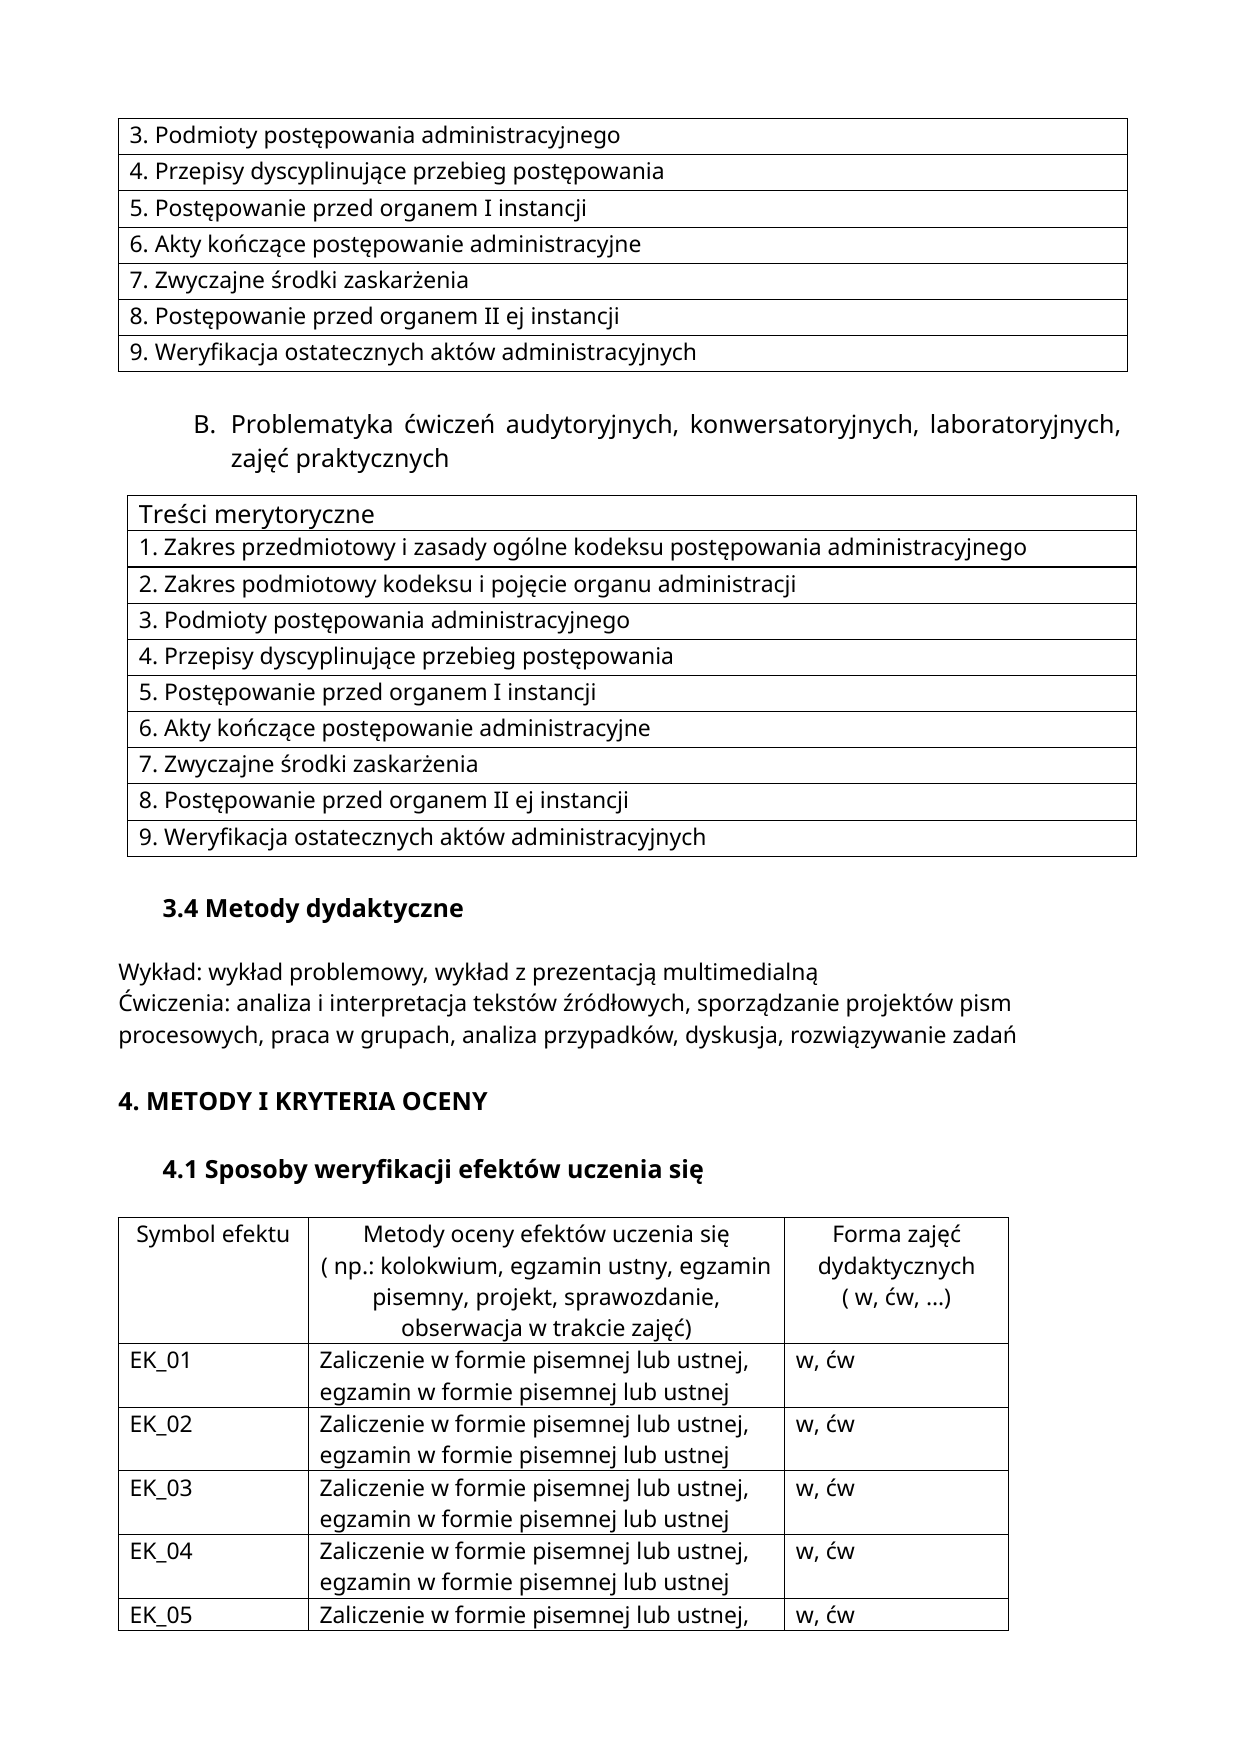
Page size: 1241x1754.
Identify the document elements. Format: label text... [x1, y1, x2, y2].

list Problematyka ćwiczeń audytoryjnych, konwersatoryjnych, laboratoryjnych, zajęć praktycznych [193, 406, 1122, 474]
table_cell EK_03 [119, 1471, 308, 1534]
table_header Symbol efektu [119, 1218, 308, 1343]
table_cell w, ćw [785, 1344, 1008, 1407]
text Ćwiczenia: analiza i interpretacja tekstów źródłowych, sporządzanie projektów pism procesowych, praca w grupach, analiza przypadków, dyskusja, rozwiązywanie zadań [118, 987, 1122, 1050]
table_cell w, ćw [785, 1599, 1008, 1630]
table_cell w, ćw [785, 1535, 1008, 1597]
table_cell 8. Postępowanie przed organem II ej instancji [119, 300, 1127, 335]
table_cell 3. Podmioty postępowania administracyjnego [128, 604, 1136, 639]
text 3.4 Metody dydaktyczne [162, 891, 1122, 925]
table_cell 6. Akty kończące postępowanie administracyjne [119, 228, 1127, 263]
table_cell w, ćw [785, 1408, 1008, 1470]
table_cell EK_05 [119, 1599, 308, 1630]
table_cell 5. Postępowanie przed organem I instancji [128, 676, 1136, 711]
table_cell 6. Akty kończące postępowanie administracyjne [128, 712, 1136, 747]
table_cell 4. Przepisy dyscyplinujące przebieg postępowania [119, 155, 1127, 190]
table_cell EK_02 [119, 1408, 308, 1470]
table_cell 8. Postępowanie przed organem II ej instancji [128, 784, 1136, 819]
table_header Treści merytoryczne [128, 496, 1136, 530]
table_cell 9. Weryfikacja ostatecznych aktów administracyjnych [119, 336, 1127, 371]
table_cell 9. Weryfikacja ostatecznych aktów administracyjnych [128, 821, 1136, 856]
text 4. METODY I KRYTERIA OCENY [118, 1084, 1122, 1118]
table_cell Zaliczenie w formie pisemnej lub ustnej, egzamin w formie pisemnej lub ustnej [309, 1344, 784, 1407]
table_cell 2. Zakres podmiotowy kodeksu i pojęcie organu administracji [128, 568, 1136, 603]
table_header Metody oceny efektów uczenia się ( np.: kolokwium, egzamin ustny, egzamin pisemny, projekt, sprawozdanie, obserwacja w trakcie zajęć) [309, 1218, 784, 1343]
table_cell EK_01 [119, 1344, 308, 1407]
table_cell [309, 1599, 784, 1630]
table_cell 3. Podmioty postępowania administracyjnego [119, 119, 1127, 154]
table_cell w, ćw [785, 1471, 1008, 1534]
table_cell Zaliczenie w formie pisemnej lub ustnej, egzamin w formie pisemnej lub ustnej [309, 1471, 784, 1534]
table_cell 7. Zwyczajne środki zaskarżenia [119, 264, 1127, 299]
table_cell 4. Przepisy dyscyplinujące przebieg postępowania [128, 640, 1136, 675]
text Wykład: wykład problemowy, wykład z prezentacją multimedialną [118, 956, 1122, 987]
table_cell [309, 1535, 784, 1597]
table_cell 7. Zwyczajne środki zaskarżenia [128, 748, 1136, 783]
table_cell 1. Zakres przedmiotowy i zasady ogólne kodeksu postępowania administracyjnego [128, 531, 1136, 566]
table_cell Zaliczenie w formie pisemnej lub ustnej, egzamin w formie pisemnej lub ustnej [309, 1408, 784, 1470]
table_cell 5. Postępowanie przed organem I instancji [119, 191, 1127, 227]
table_cell EK_04 [119, 1535, 308, 1597]
text 4.1 Sposoby weryfikacji efektów uczenia się [162, 1152, 1122, 1186]
table_header Forma zajęć dydaktycznych ( w, ćw, …) [785, 1218, 1008, 1343]
